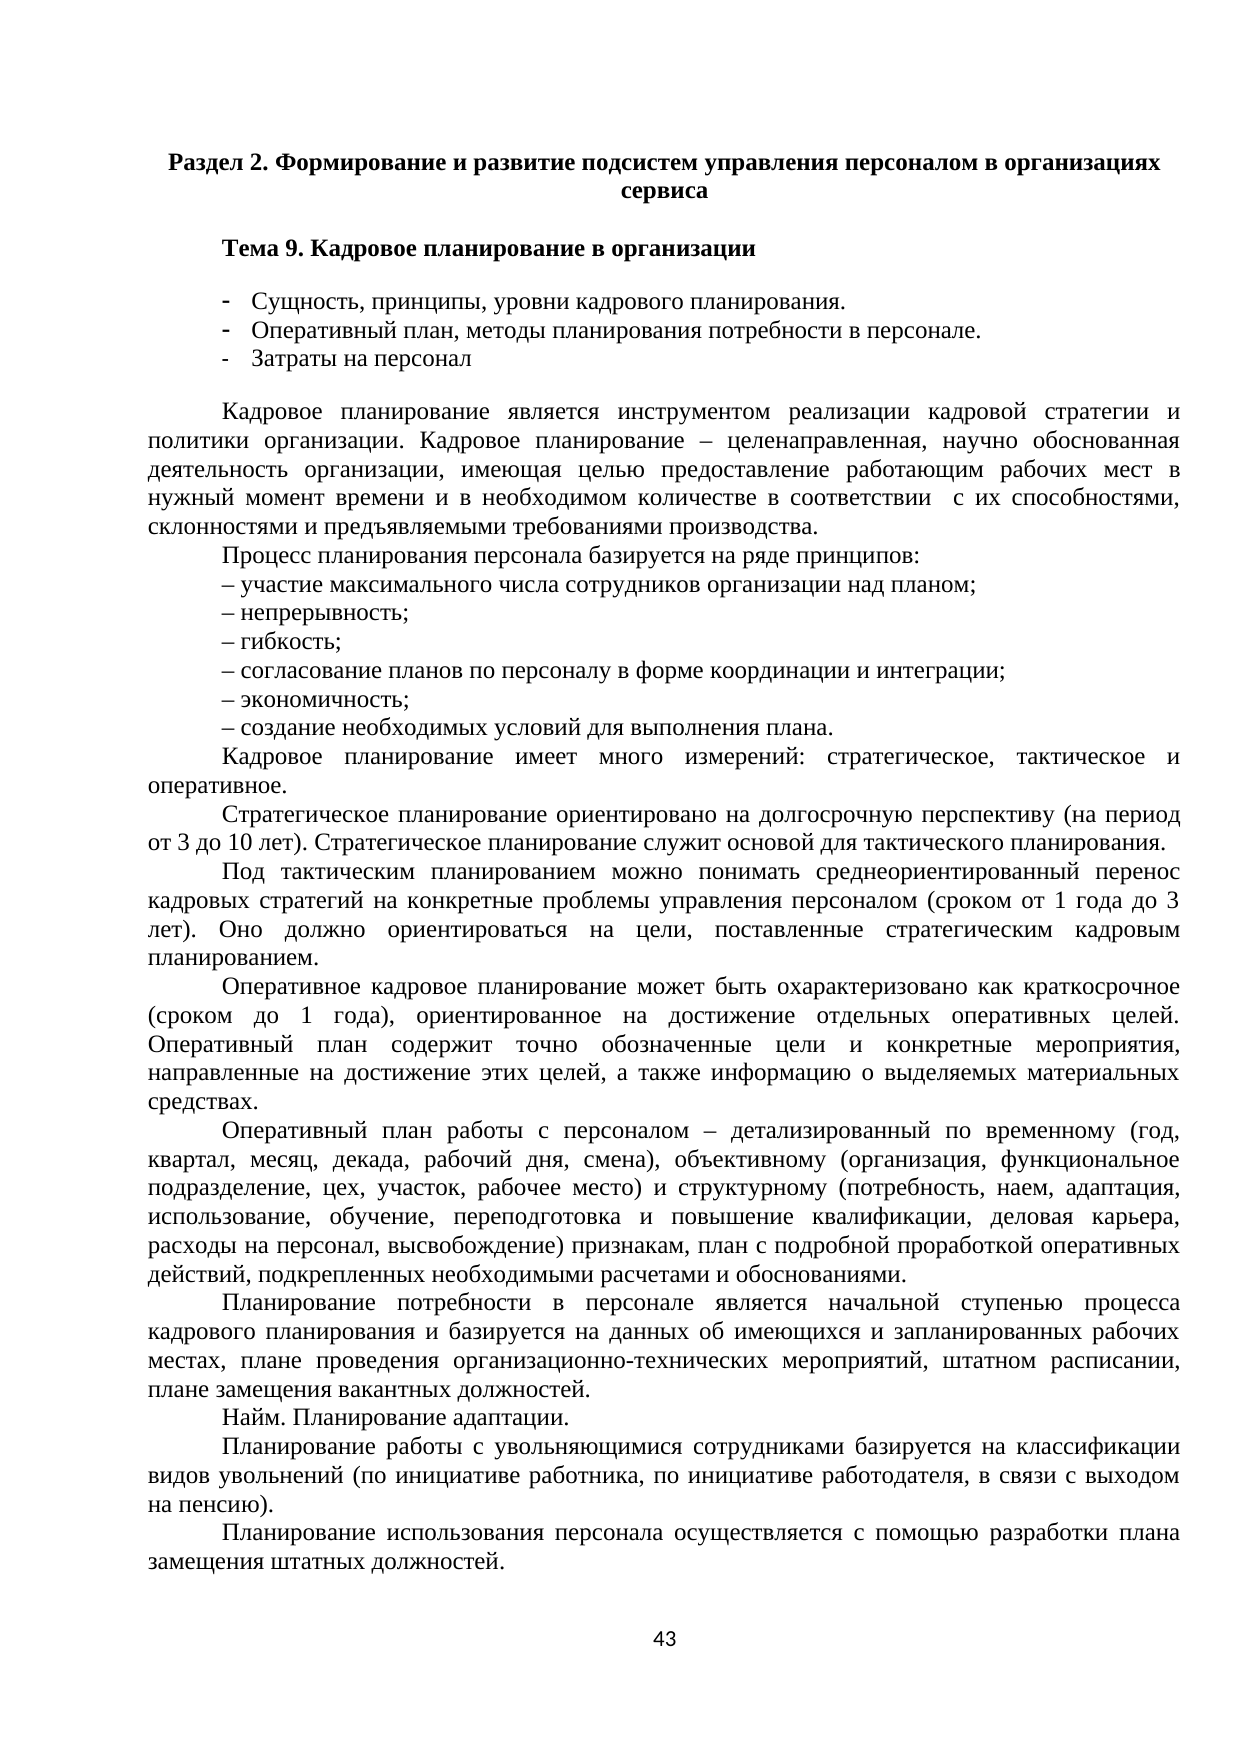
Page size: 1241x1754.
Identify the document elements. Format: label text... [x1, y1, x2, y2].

text Раздел 2. Формирование и развитие подсистем управления персоналом в организациях сервиса [148, 147, 1181, 204]
text Стратегическое планирование ориентировано на долгосрочную перспективу (на период от 3 до 10 лет). Стратегическое планирование служит основой для тактического планирования. [148, 799, 1181, 856]
text Кадровое планирование имеет много измерений: стратегическое, тактическое и оперативное. [148, 741, 1181, 799]
text Оперативное кадровое планирование может быть охарактеризовано как краткосрочное (сроком до 1 года), ориентированное на достижение отдельных оперативных целей. Оперативный план содержит точно обозначенные цели и конкретные мероприятия, направленные на достижение этих целей, а также информацию о выделяемых материальных средствах. [148, 971, 1181, 1115]
text Планирование потребности в персонале является начальной ступенью процесса кадрового планирования и базируется на данных об имеющихся и запланированных рабочих местах, плане проведения организационно-технических мероприятий, штатном расписании, плане замещения вакантных должностей. [148, 1287, 1181, 1402]
text – непрерывность; [148, 597, 1181, 626]
text – согласование планов по персоналу в форме координации и интеграции; [148, 655, 1181, 684]
list Затраты на персонал [148, 343, 1181, 372]
text Оперативный план работы с персоналом – детализированный по временному (год, квартал, месяц, декада, рабочий дня, смена), объективному (организация, функциональное подразделение, цех, участок, рабочее место) и структурному (потребность, наем, адаптация, использование, обучение, переподготовка и повышение квалификации, деловая карьера, расходы на персонал, высвобождение) признакам, план с подробной проработкой оперативных действий, подкрепленных необходимыми расчетами и обоснованиями. [148, 1115, 1181, 1287]
text Найм. Планирование адаптации. [148, 1402, 1181, 1431]
text – участие максимального числа сотрудников организации над планом; [148, 569, 1181, 597]
text Тема 9. Кадровое планирование в организации [148, 233, 1181, 262]
text Под тактическим планированием можно понимать среднеориентированный перенос кадровых стратегий на конкретные проблемы управления персоналом (сроком от 1 года до 3 лет). Оно должно ориентироваться на цели, поставленные стратегическим кадровым планированием. [148, 856, 1181, 971]
text Планирование работы с увольняющимися сотрудниками базируется на классификации видов увольнений (по инициативе работника, по инициативе работодателя, в связи с выходом на пенсию). [148, 1431, 1181, 1517]
text Кадровое планирование является инструментом реализации кадровой стратегии и политики организации. Кадровое планирование – целенаправленная, научно обоснованная деятельность организации, имеющая целью предоставление работающим рабочих мест в нужный момент времени и в необходимом количестве в соответствии с их способностями, склонностями и предъявляемыми требованиями производства. [148, 396, 1181, 540]
text – гибкость; [148, 626, 1181, 655]
text – создание необходимых условий для выполнения плана. [148, 712, 1181, 741]
text Планирование использования персонала осуществляется с помощью разработки плана замещения штатных должностей. [148, 1517, 1181, 1575]
text – экономичность; [148, 684, 1181, 712]
list Оперативный план, методы планирования потребности в персонале. [148, 315, 1181, 343]
text Процесс планирования персонала базируется на ряде принципов: [148, 540, 1181, 569]
list Сущность, принципы, уровни кадрового планирования. [148, 286, 1181, 315]
